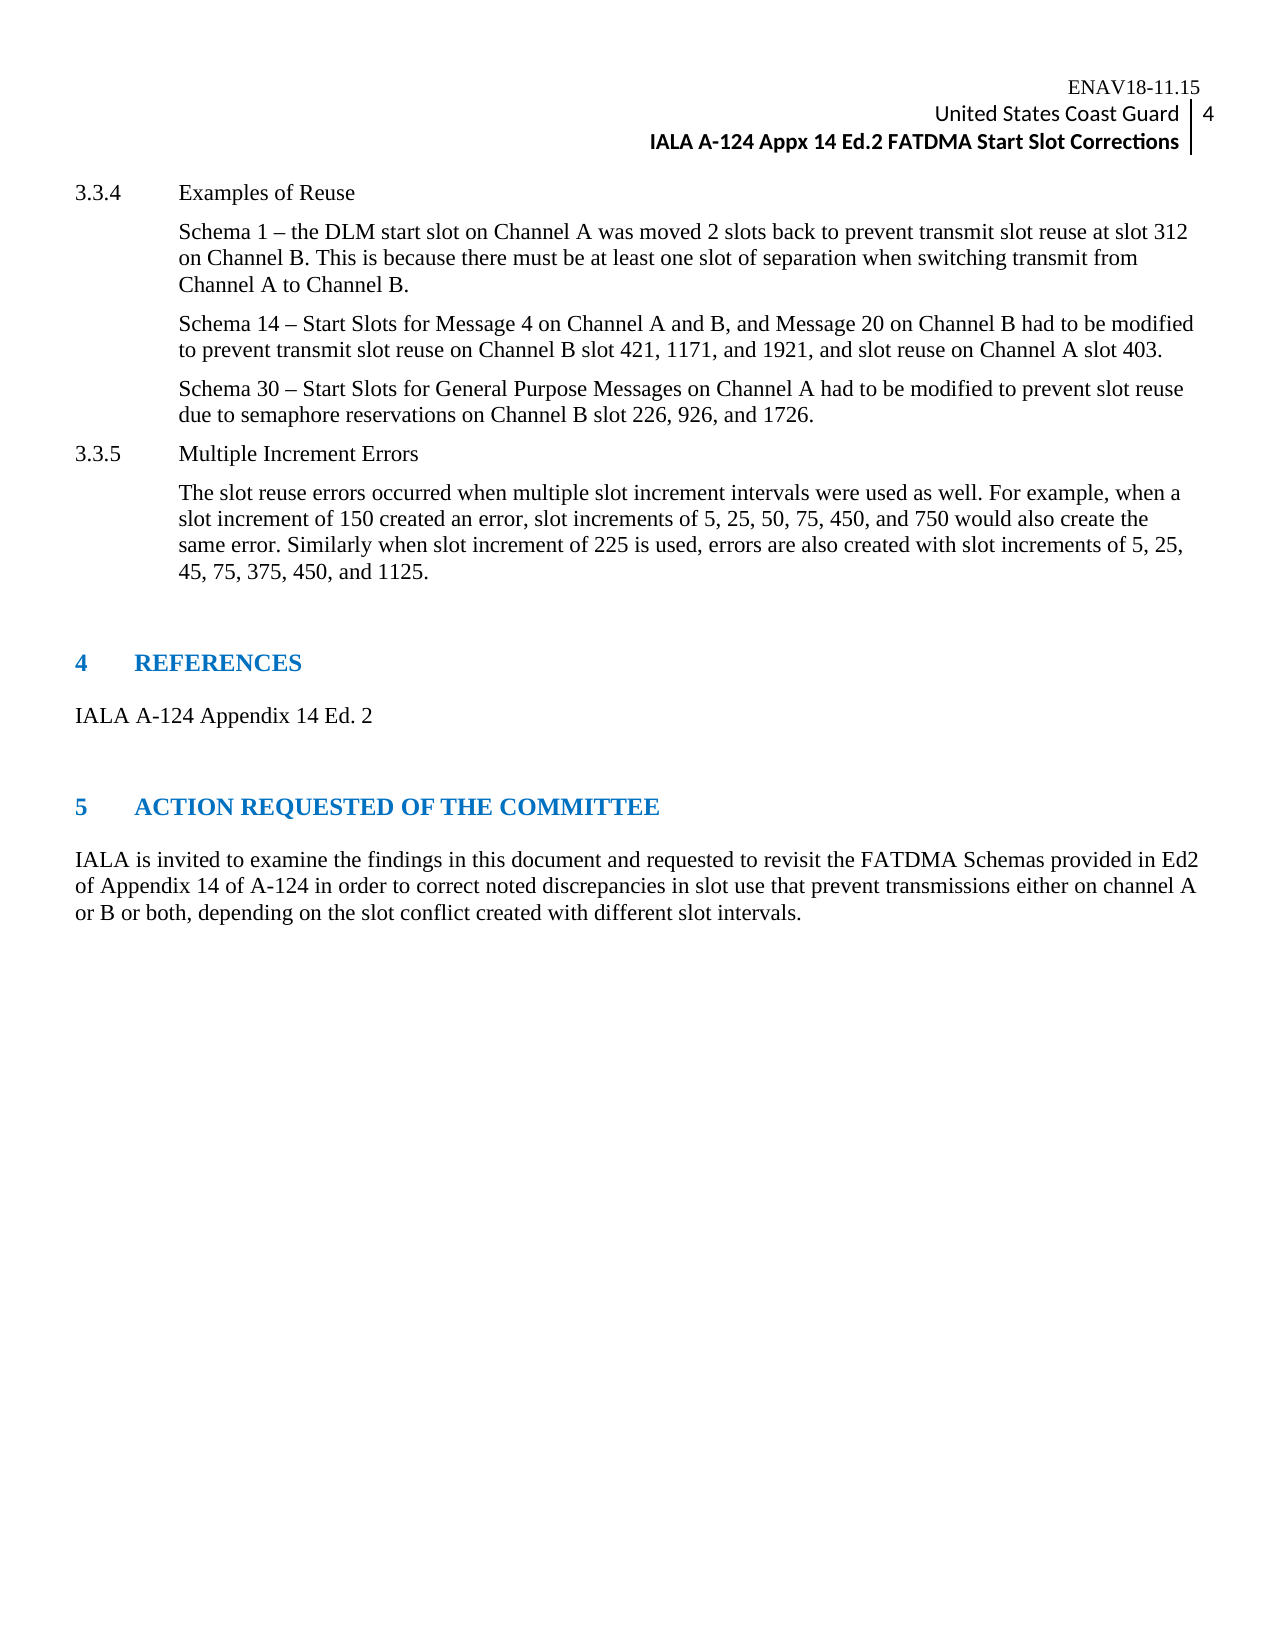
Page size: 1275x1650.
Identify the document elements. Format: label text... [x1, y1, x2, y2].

subtitle ACTION REQUESTED OF THE COMMITTEE [75, 792, 1200, 821]
subtitle Schema 14 – Start Slots for Message 4 on Channel A and B, and Message 20 on Channel B had to be modified to prevent transmit slot reuse on Channel B slot 421, 1171, and 1921, and slot reuse on Channel A slot 403. [178, 309, 1200, 362]
subtitle Schema 30 – Start Slots for General Purpose Messages on Channel A had to be modified to prevent slot reuse due to semaphore reservations on Channel B slot 226, 926, and 1726. [178, 375, 1200, 427]
subtitle References [75, 648, 1200, 677]
subtitle Schema 1 – the DLM start slot on Channel A was moved 2 slots back to prevent transmit slot reuse at slot 312 on Channel B. This is because there must be at least one slot of separation when switching transmit from Channel A to Channel B. [178, 218, 1200, 297]
subtitle The slot reuse errors occurred when multiple slot increment intervals were used as well. For example, when a slot increment of 150 created an error, slot increments of 5, 25, 50, 75, 450, and 750 would also create the same error. Similarly when slot increment of 225 is used, errors are also created with slot increments of 5, 25, 45, 75, 375, 450, and 1125. [178, 479, 1200, 584]
text IALA A-124 Appendix 14 Ed. 2 [75, 702, 1200, 728]
subtitle Examples of Reuse [75, 179, 1200, 206]
text IALA is invited to examine the findings in this document and requested to revisit the FATDMA Schemas provided in Ed2 of Appendix 14 of A-124 in order to correct noted discrepancies in slot use that prevent transmissions either on channel A or B or both, depending on the slot conflict created with different slot intervals. [75, 846, 1200, 925]
subtitle Multiple Increment Errors [75, 440, 1200, 466]
